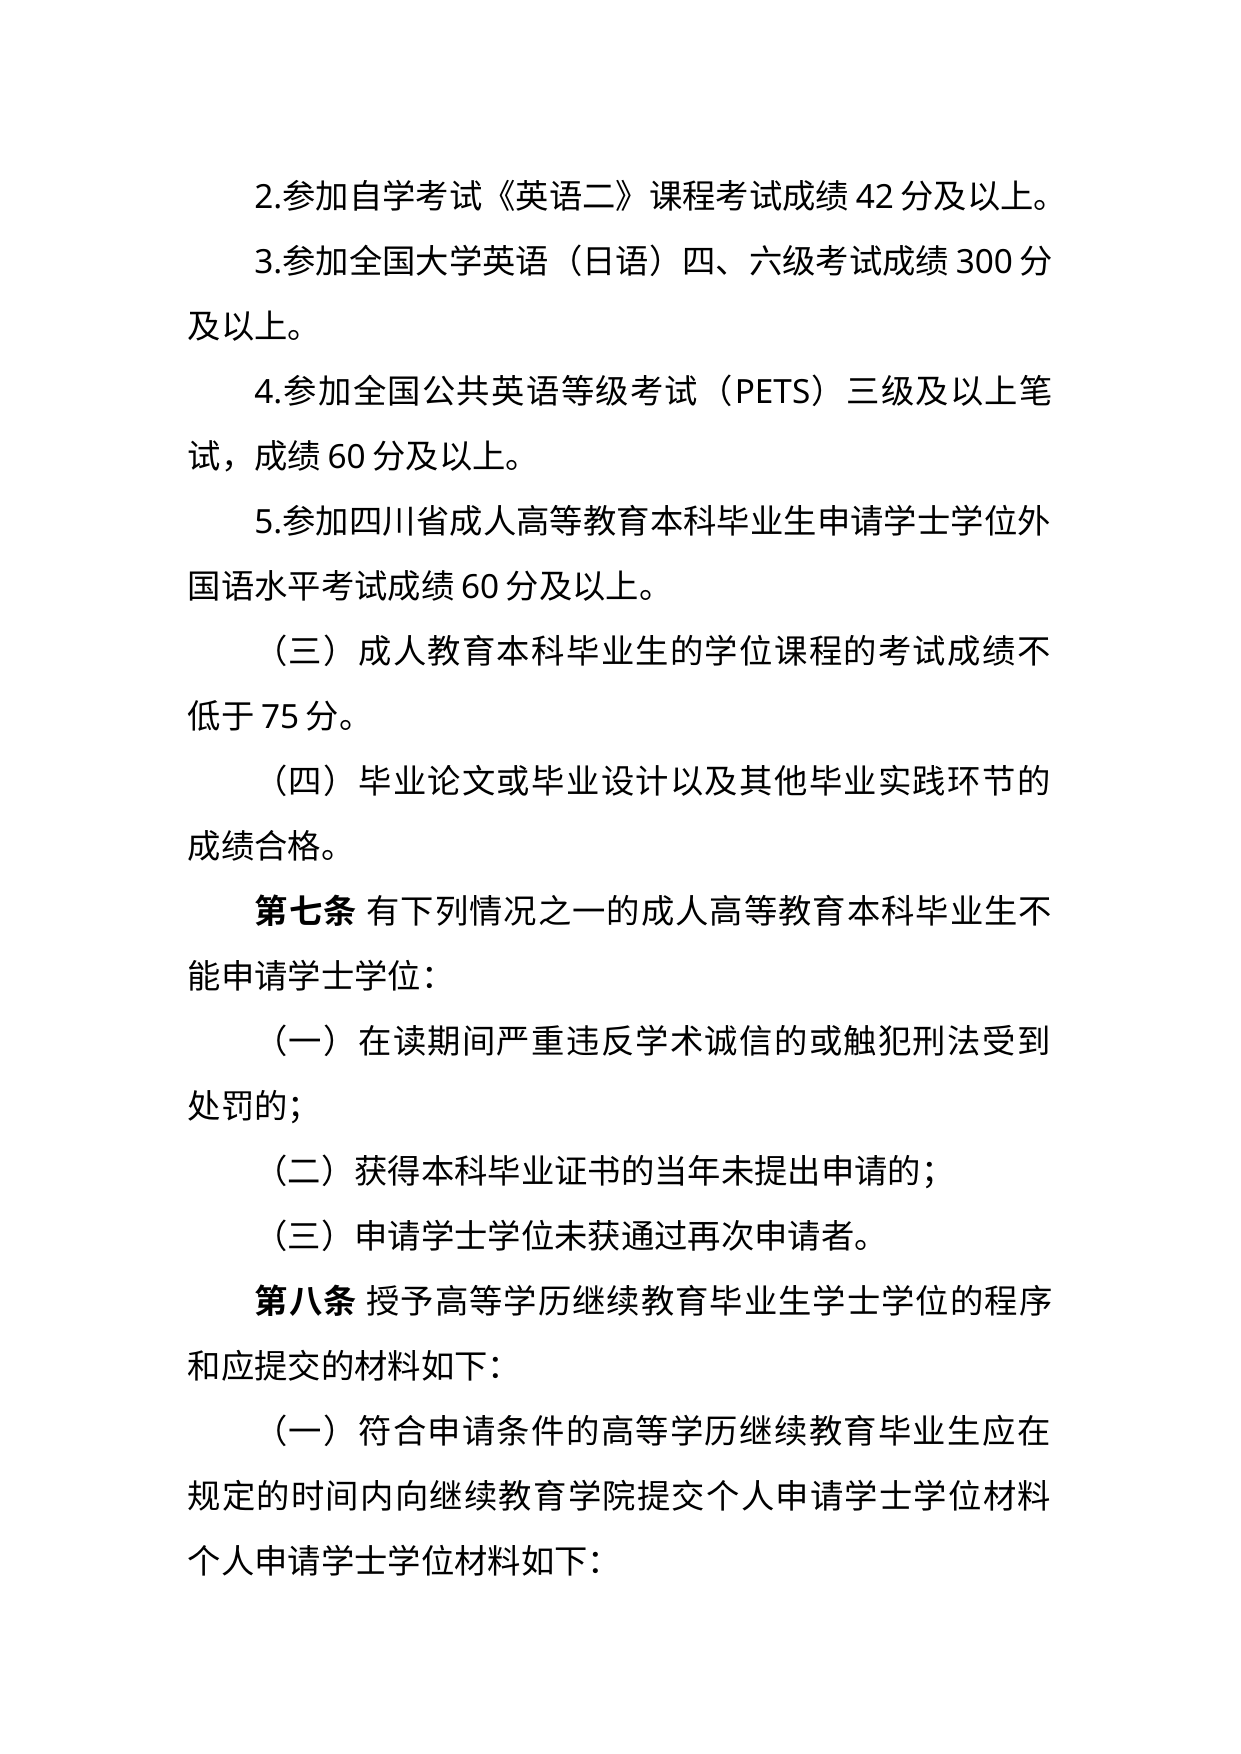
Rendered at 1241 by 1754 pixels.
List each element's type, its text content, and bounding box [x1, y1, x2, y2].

text 2.参加自学考试《英语二》课程考试成绩42分及以上。 [187, 162, 1053, 227]
text （四）毕业论文或毕业设计以及其他毕业实践环节的成绩合格。 [187, 747, 1053, 877]
text （一）符合申请条件的高等学历继续教育毕业生应在规定的时间内向继续教育学院提交个人申请学士学位材料。个人申请学士学位材料如下： [187, 1397, 1053, 1592]
text 3.参加全国大学英语（日语）四、六级考试成绩300分及以上。 [187, 227, 1053, 357]
text 第七条 有下列情况之一的成人高等教育本科毕业生不能申请学士学位： [187, 877, 1053, 1007]
text （三）申请学士学位未获通过再次申请者。 [187, 1202, 1053, 1267]
text （三）成人教育本科毕业生的学位课程的考试成绩不低于75分。 [187, 617, 1053, 747]
text 第八条 授予高等学历继续教育毕业生学士学位的程序和应提交的材料如下： [187, 1267, 1053, 1397]
text 5.参加四川省成人高等教育本科毕业生申请学士学位外国语水平考试成绩60分及以上。 [187, 487, 1053, 617]
text （二）获得本科毕业证书的当年未提出申请的； [187, 1137, 1053, 1202]
text 4.参加全国公共英语等级考试（PETS）三级及以上笔试，成绩60分及以上。 [187, 357, 1053, 487]
text （一）在读期间严重违反学术诚信的或触犯刑法受到处罚的； [187, 1007, 1053, 1137]
